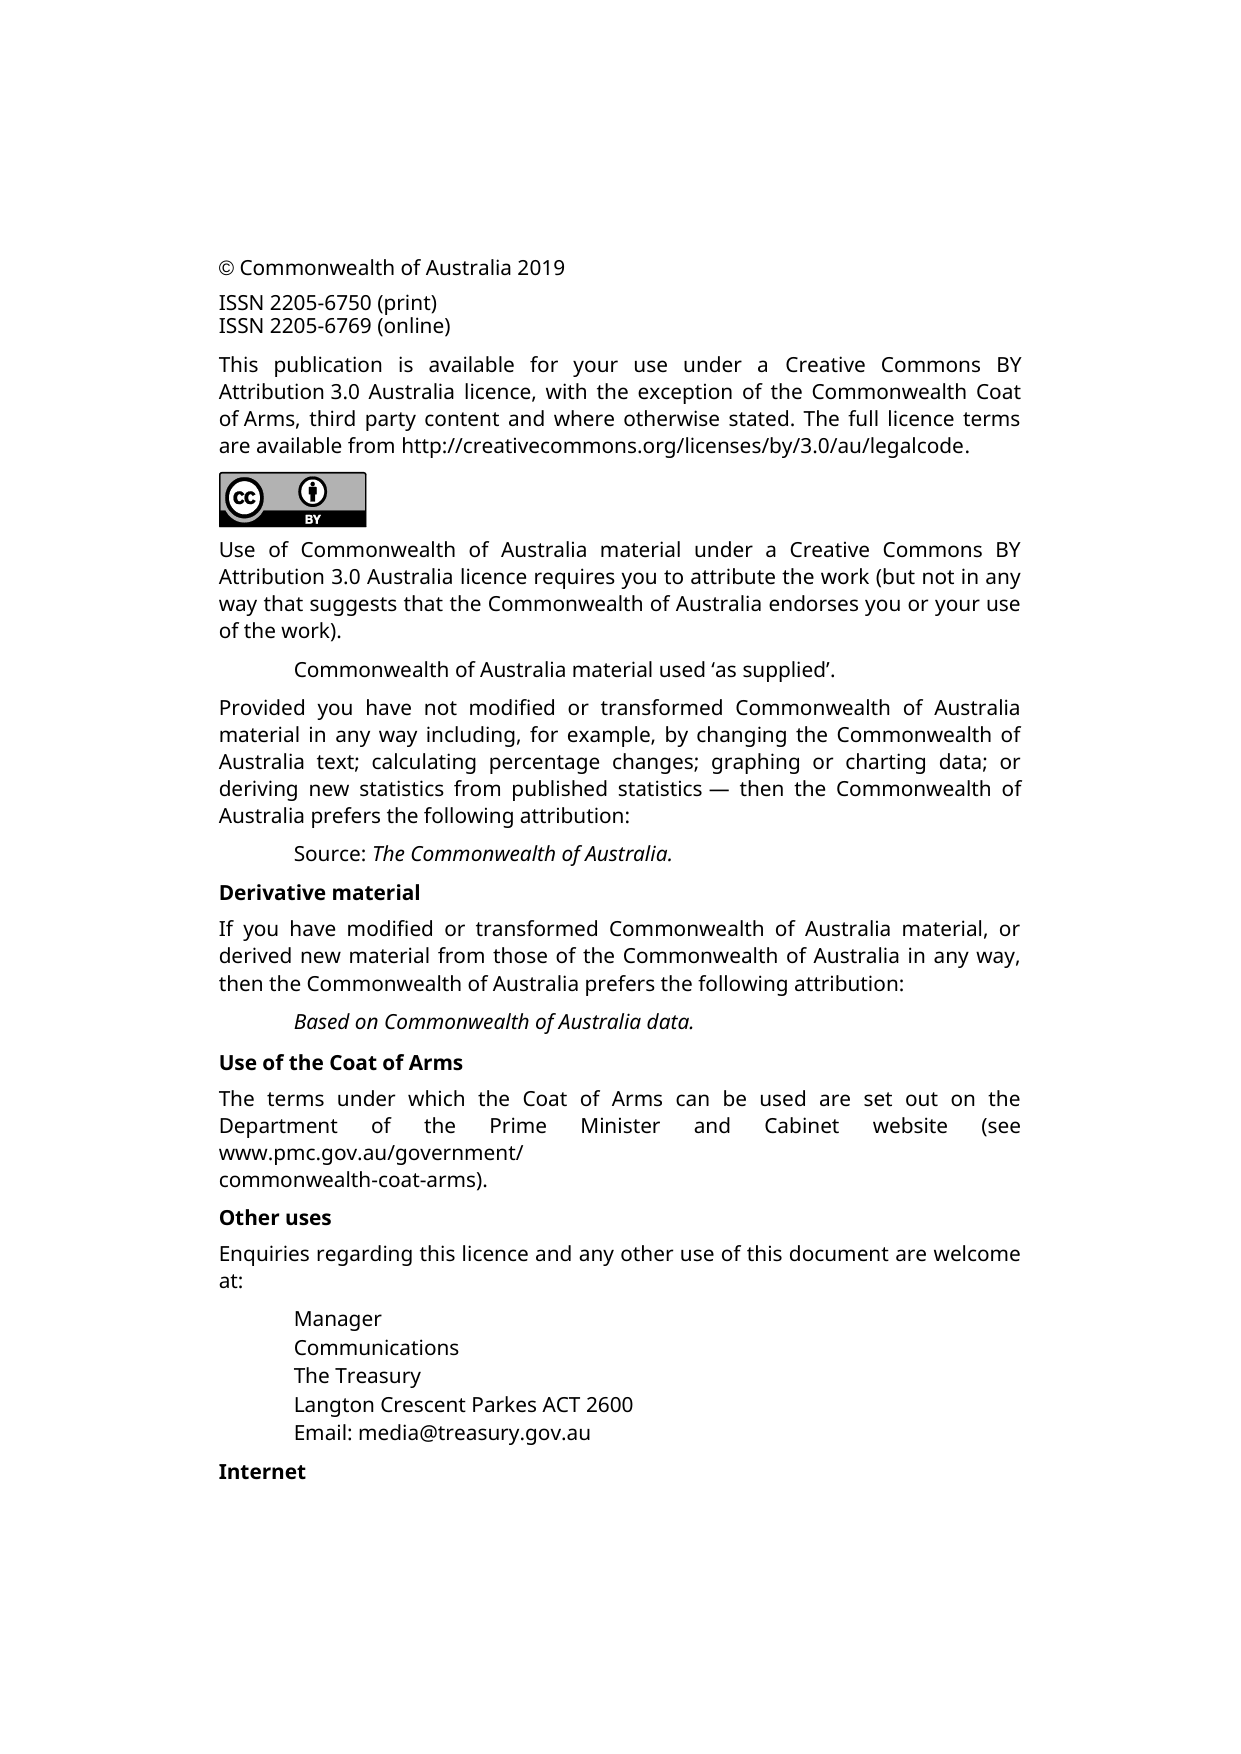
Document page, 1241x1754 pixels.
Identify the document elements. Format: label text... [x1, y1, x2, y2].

text Other uses [218, 1203, 1022, 1232]
text Manager Communications The Treasury Langton Crescent Parkes ACT 2600 Email: media@treasury.gov.au [293, 1304, 1022, 1447]
text Based on Commonwealth of Australia data. [293, 1007, 1022, 1035]
text If you have modified or transformed Commonwealth of Australia material, or derived new material from those of the Commonwealth of Australia in any way, then the Commonwealth of Australia prefers the following attribution: [218, 915, 1022, 996]
text Enquiries regarding this licence and any other use of this document are welcome at: [218, 1240, 1022, 1294]
text Commonwealth of Australia material used ‘as supplied’. [293, 655, 1022, 683]
text © Commonwealth of Australia 2019 [218, 257, 1022, 280]
text Use of Commonwealth of Australia material under a Creative Commons BY Attribution 3.0 Australia licence requires you to attribute the work (but not in any way that suggests that the Commonwealth of Australia endorses you or your use of the work). [218, 536, 1022, 644]
text This publication is available for your use under a Creative Commons BY Attribution 3.0 Australia licence, with the exception of the Commonwealth Coat of Arms, third party content and where otherwise stated. The full licence terms are available from http://creativecommons.org/licenses/by/3.0/au/legalcode. [218, 351, 1022, 459]
text Source: The Commonwealth of Australia. [293, 839, 1022, 868]
text ISSN 2205-6750 (print) ISSN 2205-6769 (online) [218, 292, 1022, 338]
text Use of the Coat of Arms [218, 1048, 1022, 1076]
text The terms under which the Coat of Arms can be used are set out on the Department of the Prime Minister and Cabinet website (see www.pmc.gov.au/government/ commonwealth-coat-arms). [218, 1084, 1022, 1193]
text Derivative material [218, 878, 1022, 907]
text Provided you have not modified or transformed Commonwealth of Australia material in any way including, for example, by changing the Commonwealth of Australia text; calculating percentage changes; graphing or charting data; or deriving new statistics from published statistics — then the Commonwealth of Australia prefers the following attribution: [218, 694, 1022, 829]
text Internet [218, 1457, 1022, 1486]
